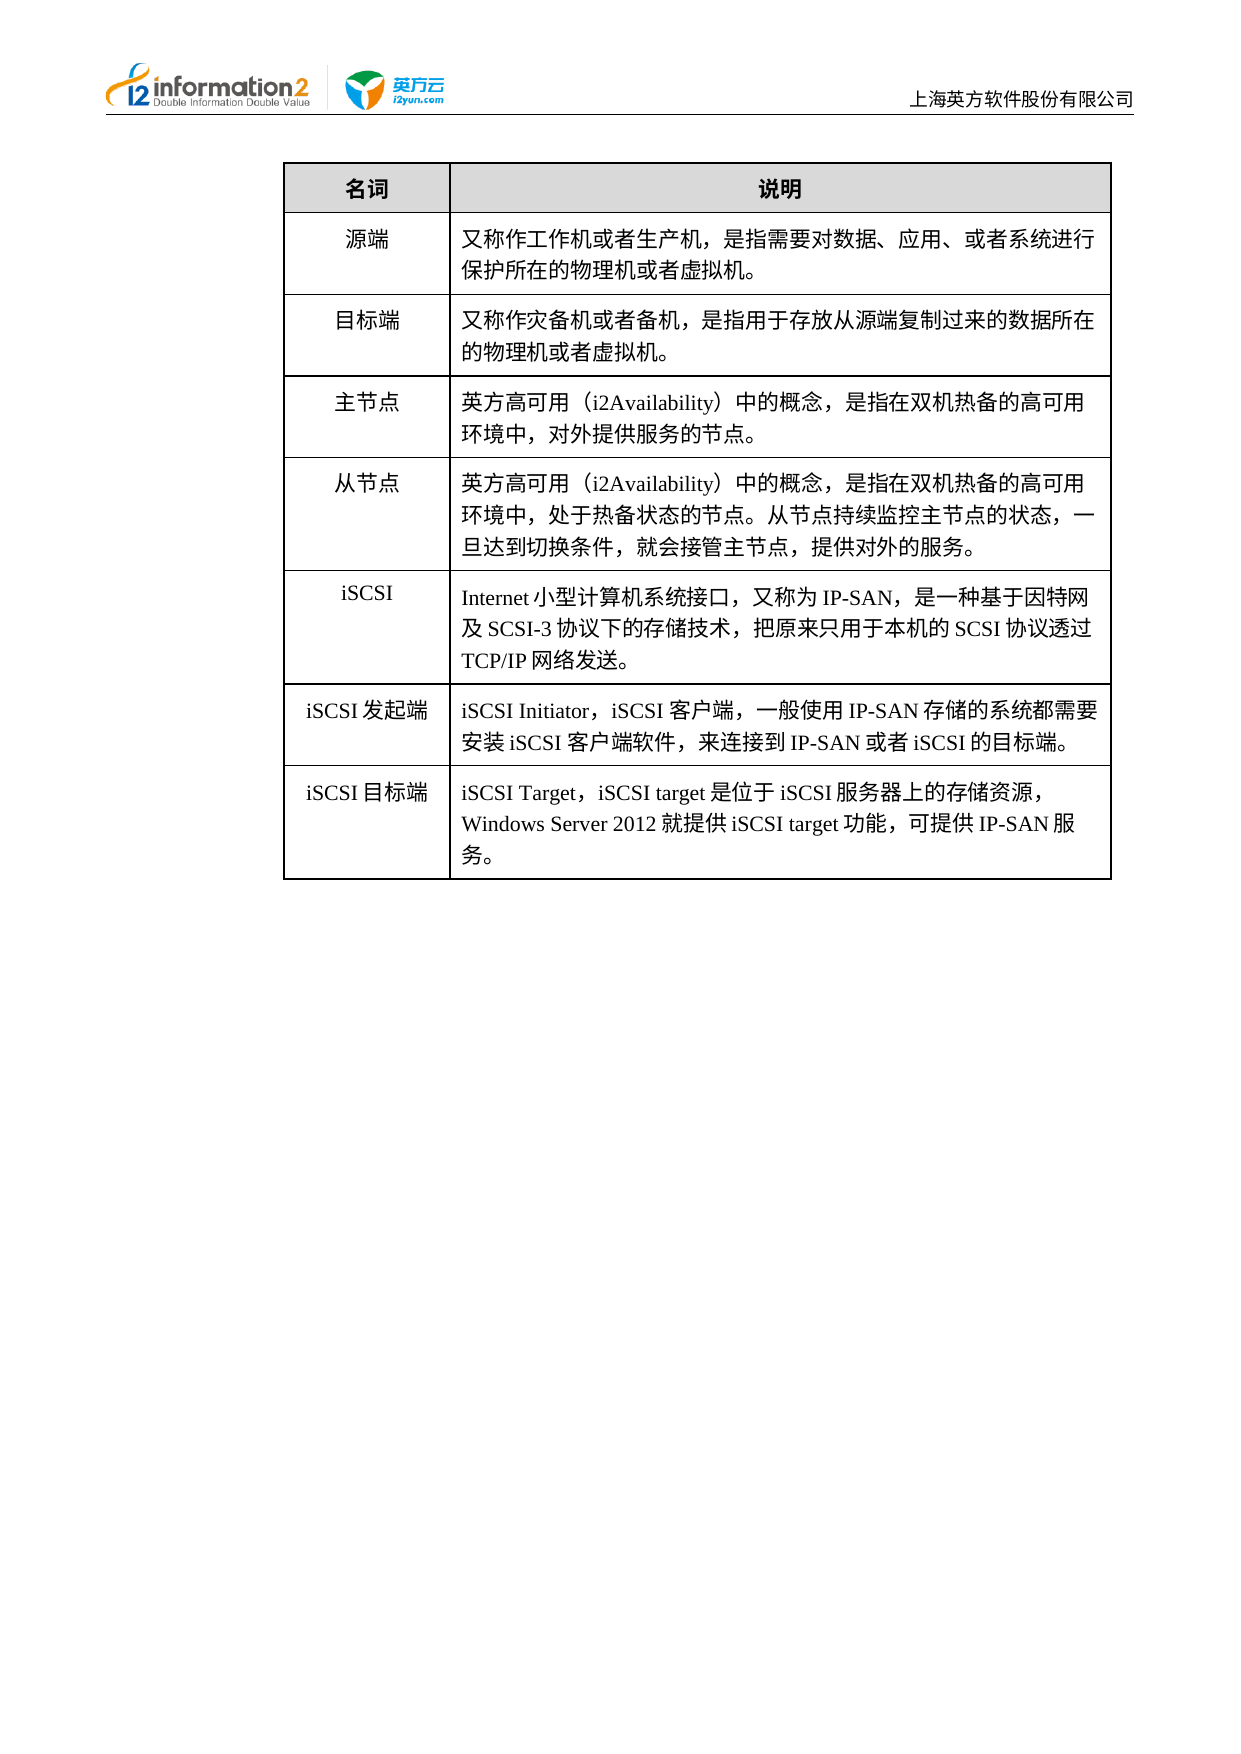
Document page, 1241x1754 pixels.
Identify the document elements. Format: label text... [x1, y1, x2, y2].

table_cell 又称作工作机或者生产机，是指需要对数据、应用、或者系统进行保护所在的物理机或者虚拟机。 [451, 213, 1110, 293]
table_cell 主节点 [285, 377, 449, 457]
table_cell iSCSI发起端 [285, 685, 449, 764]
table_cell iSCSI目标端 [285, 766, 449, 878]
picture [432, 85, 444, 90]
table_cell iSCSI Initiator，iSCSI 客户端，一般使用IP-SAN存储的系统都需要安装iSCSI 客户端软件，来连接到IP-SAN或者iSCSI的目标端。 [451, 685, 1110, 764]
table_cell 又称作灾备机或者备机，是指用于存放从源端复制过来的数据所在的物理机或者虚拟机。 [451, 295, 1110, 375]
table_cell iSCSI Target，iSCSI target是位于iSCSI服务器上的存储资源， Windows Server 2012就提供iSCSI target功能，可提供IP-SAN服务。 [451, 766, 1110, 878]
table_cell 英方高可用（i2Availability）中的概念，是指在双机热备的高可用环境中，对外提供服务的节点。 [451, 377, 1110, 457]
table_cell 源端 [285, 213, 449, 293]
table_cell 目标端 [285, 295, 449, 375]
table_cell 从节点 [285, 458, 449, 570]
table_cell 英方高可用（i2Availability）中的概念，是指在双机热备的高可用环境中，处于热备状态的节点。从节点持续监控主节点的状态，一旦达到切换条件，就会接管主节点，提供对外的服务。 [451, 458, 1110, 570]
picture [105, 52, 444, 110]
table_header 说明 [451, 164, 1110, 212]
table_cell iSCSI [285, 571, 449, 683]
table_header 名词 [285, 164, 449, 212]
table_cell Internet小型计算机系统接口，又称为IP-SAN，是一种基于因特网及SCSI-3协议下的存储技术，把原来只用于本机的SCSI协议透过TCP/IP网络发送。 [451, 571, 1110, 683]
